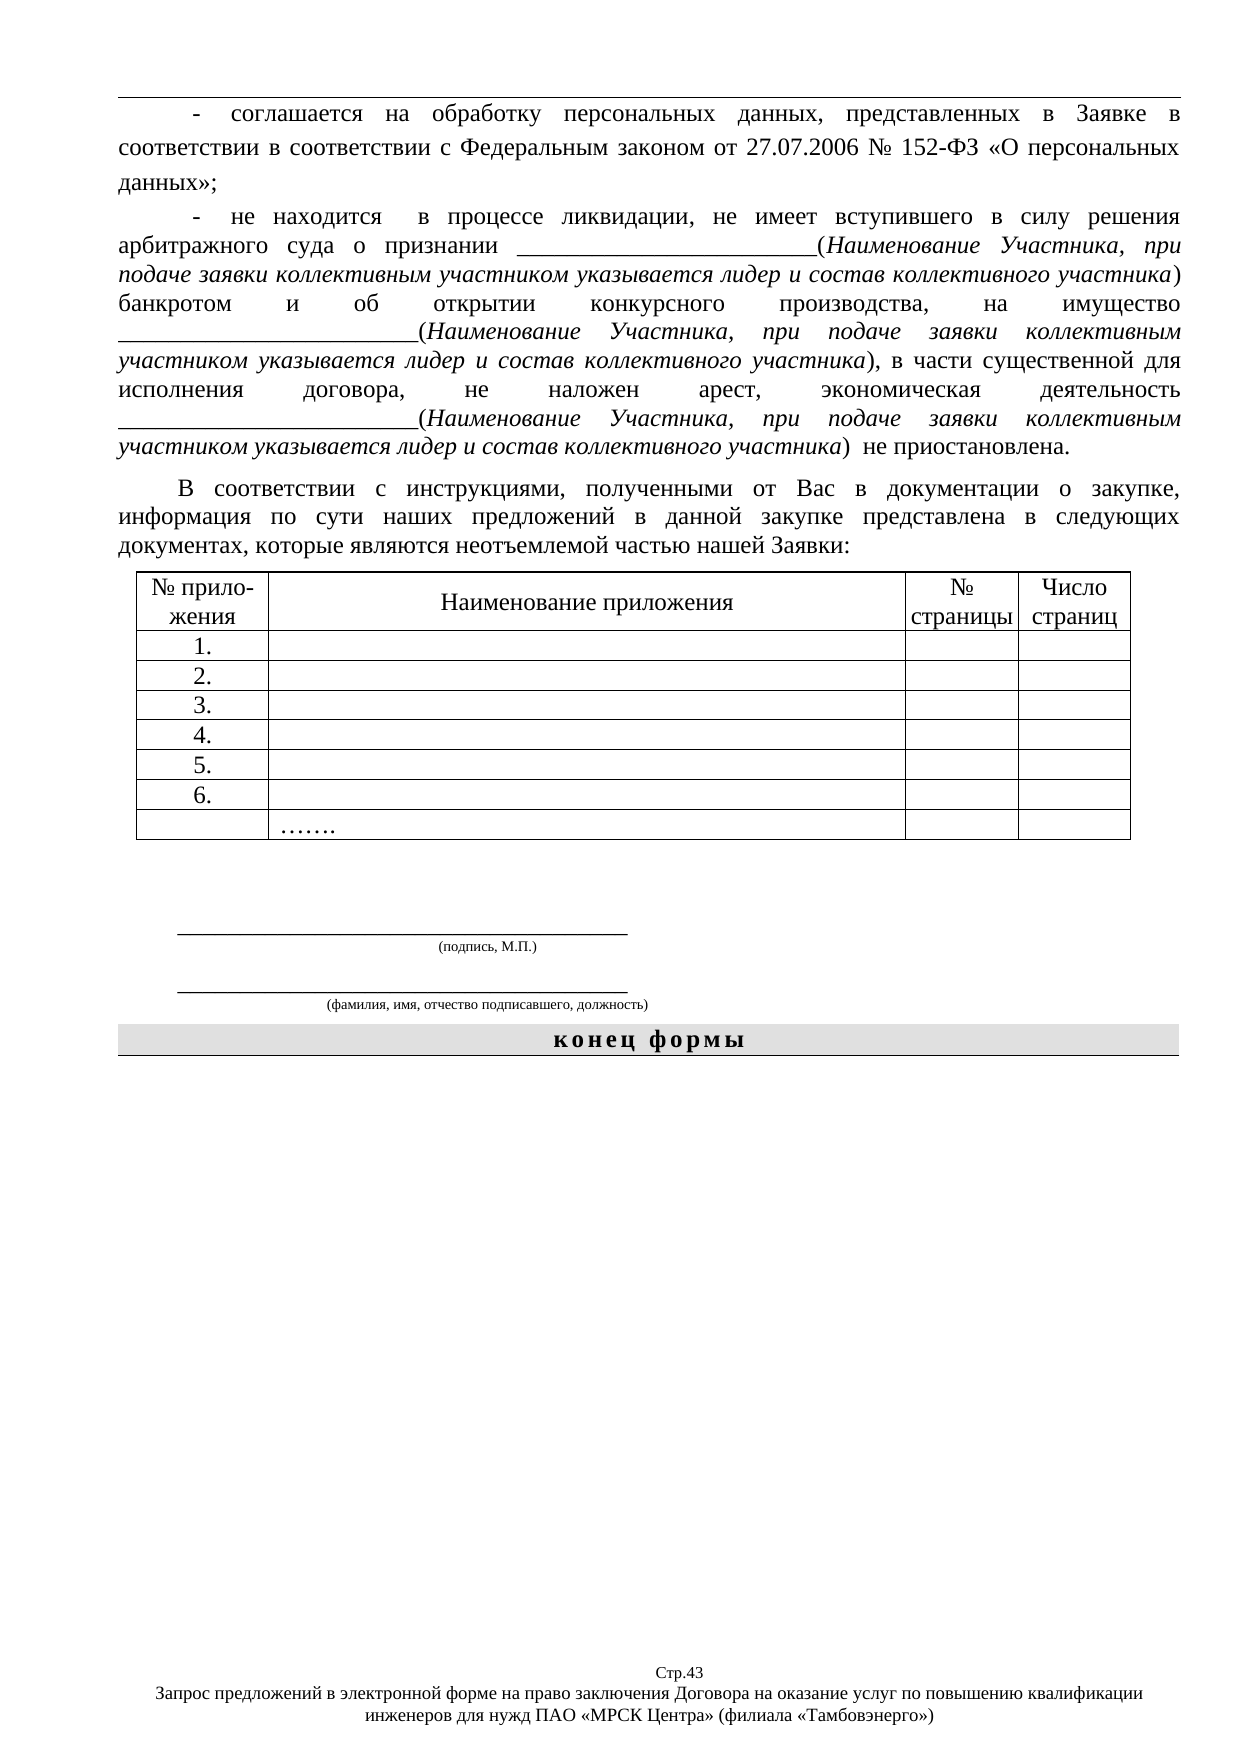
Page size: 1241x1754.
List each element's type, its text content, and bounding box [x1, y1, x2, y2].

text ____________________________________ [118, 909, 1181, 938]
table_cell [137, 810, 268, 838]
table_header Число страниц [1019, 573, 1130, 630]
text В соответствии с инструкциями, полученными от Вас в документации о закупке, информация по сути наших предложений в данной закупке представлена в следующих документах, которые являются неотъемлемой частью нашей Заявки: [118, 473, 1181, 559]
table_cell ……. [269, 810, 905, 838]
table_cell [906, 691, 1018, 719]
table_cell [906, 720, 1018, 749]
table_cell [1019, 810, 1130, 838]
table_cell [906, 780, 1018, 809]
table_cell 6. [137, 780, 268, 809]
table_cell [906, 810, 1018, 838]
text (подпись, М.П.) [118, 938, 797, 967]
table_cell [1019, 720, 1130, 749]
table_cell [1019, 780, 1130, 809]
table_cell [1019, 661, 1130, 689]
table_cell [1019, 631, 1130, 660]
list соглашается на обработку персональных данных, представленных в Заявке в соответствии в соответствии с Федеральным законом от 27.07.2006 № 152-ФЗ «О персональных данных»; [118, 98, 1181, 196]
table_header № прило-жения [137, 573, 268, 630]
table_cell 3. [137, 691, 268, 719]
table_header Наименование приложения [269, 573, 905, 630]
table_cell 2. [137, 661, 268, 689]
table_cell [269, 661, 905, 689]
table_cell 5. [137, 750, 268, 779]
text ____________________________________ [118, 967, 1181, 996]
table_cell [1019, 691, 1130, 719]
table_cell [269, 691, 905, 719]
table_cell 4. [137, 720, 268, 749]
table_cell [269, 750, 905, 779]
table_cell [269, 720, 905, 749]
text конец формы [118, 1024, 1179, 1055]
table_cell [269, 631, 905, 660]
table_cell 1. [137, 631, 268, 660]
table_header № страницы [906, 573, 1018, 630]
table_cell [1019, 750, 1130, 779]
list не находится в процессе ликвидации, не имеет вступившего в силу решения арбитражного суда о признании ________________________(Наименование Участника, при подаче заявки коллективным участником указывается лидер и состав коллективного участника) банкротом и об открытии конкурсного производства, на имущество ________________________(Наименование Участника, при подаче заявки коллективным участником указывается лидер и состав коллективного участника), в части существенной для исполнения договора, не наложен арест, экономическая деятельность ________________________(Наименование Участника, при подаче заявки коллективным участником указывается лидер и состав коллективного участника) не приостановлена. [118, 201, 1181, 460]
table_cell [906, 750, 1018, 779]
table_cell [906, 631, 1018, 660]
table_cell [906, 661, 1018, 689]
table_cell [269, 780, 905, 809]
text (фамилия, имя, отчество подписавшего, должность) [118, 996, 797, 1024]
